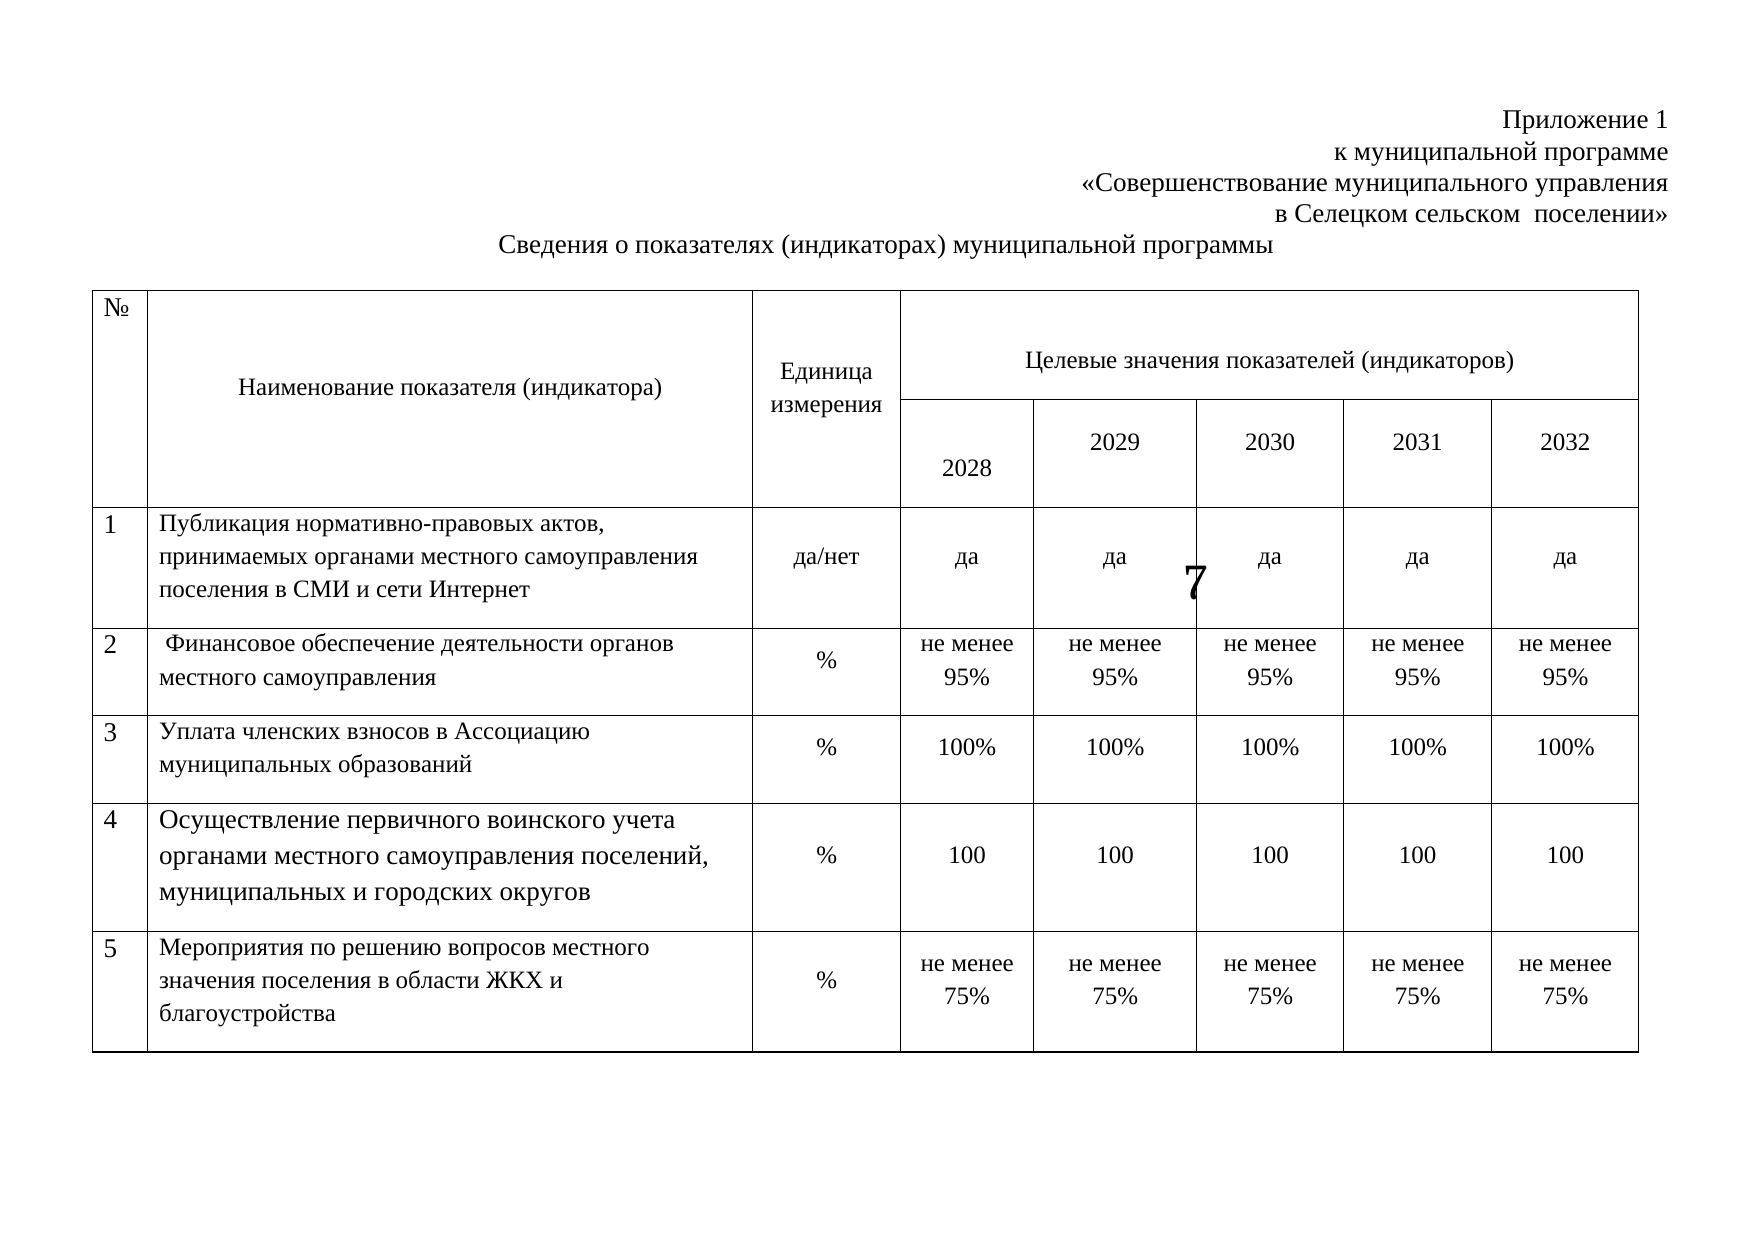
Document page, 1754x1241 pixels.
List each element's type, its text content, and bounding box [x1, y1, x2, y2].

table_cell да [1197, 508, 1343, 627]
table_cell не менее 75% [901, 932, 1033, 1051]
table_cell не менее 95% [1492, 629, 1638, 715]
table_cell 100% [1197, 716, 1343, 802]
table_cell 100% [1492, 716, 1638, 802]
table_cell 1 [93, 508, 147, 627]
table_header Целевые значения показателей (индикаторов) [901, 291, 1638, 399]
table_cell 100% [1034, 716, 1196, 802]
table_cell да [1344, 508, 1491, 627]
table_cell Мероприятия по решению вопросов местного значения поселения в области ЖКХ и благоустройства [148, 932, 752, 1051]
table_cell не менее 95% [1344, 629, 1491, 715]
table_cell 3 [93, 716, 147, 802]
table_cell не менее 95% [1197, 629, 1343, 715]
text Сведения о показателях (индикаторах) муниципальной программы [103, 228, 1669, 259]
table_cell 5 [93, 932, 147, 1051]
table_cell % [753, 804, 900, 931]
table_cell Финансовое обеспечение деятельности органов местного самоуправления [148, 629, 752, 715]
text Приложение 1 [103, 103, 1669, 134]
table_header № [93, 291, 147, 507]
table_cell не менее 95% [1034, 629, 1196, 715]
table_cell 2031 [1344, 400, 1491, 507]
table_header Наименование показателя (индикатора) [148, 291, 752, 507]
table_cell 100 [1034, 804, 1196, 931]
table_cell 100% [1344, 716, 1491, 802]
table_cell 2029 [1034, 400, 1196, 507]
table_cell не менее 75% [1034, 932, 1196, 1051]
table_cell Осуществление первичного воинского учета органами местного самоуправления поселений, муниципальных и городских округов [148, 804, 752, 931]
table_cell 2032 [1492, 400, 1638, 507]
table_cell % [753, 932, 900, 1051]
table_cell 100 [1344, 804, 1491, 931]
table_cell да [901, 508, 1033, 627]
text в Селецком сельском поселении» [103, 197, 1669, 228]
table_cell не менее 75% [1197, 932, 1343, 1051]
table_cell 100% [901, 716, 1033, 802]
table_cell да [1034, 508, 1196, 627]
table_cell Публикация нормативно-правовых актов, принимаемых органами местного самоуправления поселения в СМИ и сети Интернет [148, 508, 752, 627]
table_cell 4 [93, 804, 147, 931]
table_cell % [753, 716, 900, 802]
table_cell 100 [1492, 804, 1638, 931]
table_cell 2028 [901, 400, 1033, 507]
table_cell % [753, 629, 900, 715]
table_cell не менее 75% [1344, 932, 1491, 1051]
table_cell 100 [901, 804, 1033, 931]
text «Совершенствование муниципального управления [103, 166, 1669, 197]
table_cell Уплата членских взносов в Ассоциацию муниципальных образований [148, 716, 752, 802]
table_cell да [1492, 508, 1638, 627]
table_cell 2 [93, 629, 147, 715]
table_cell не менее 75% [1492, 932, 1638, 1051]
table_cell 100 [1197, 804, 1343, 931]
table_header Единица измерения [753, 291, 900, 507]
text к муниципальной программе [103, 134, 1669, 166]
table_cell не менее 95% [901, 629, 1033, 715]
table_cell да/нет [753, 508, 900, 627]
table_cell 2030 [1197, 400, 1343, 507]
